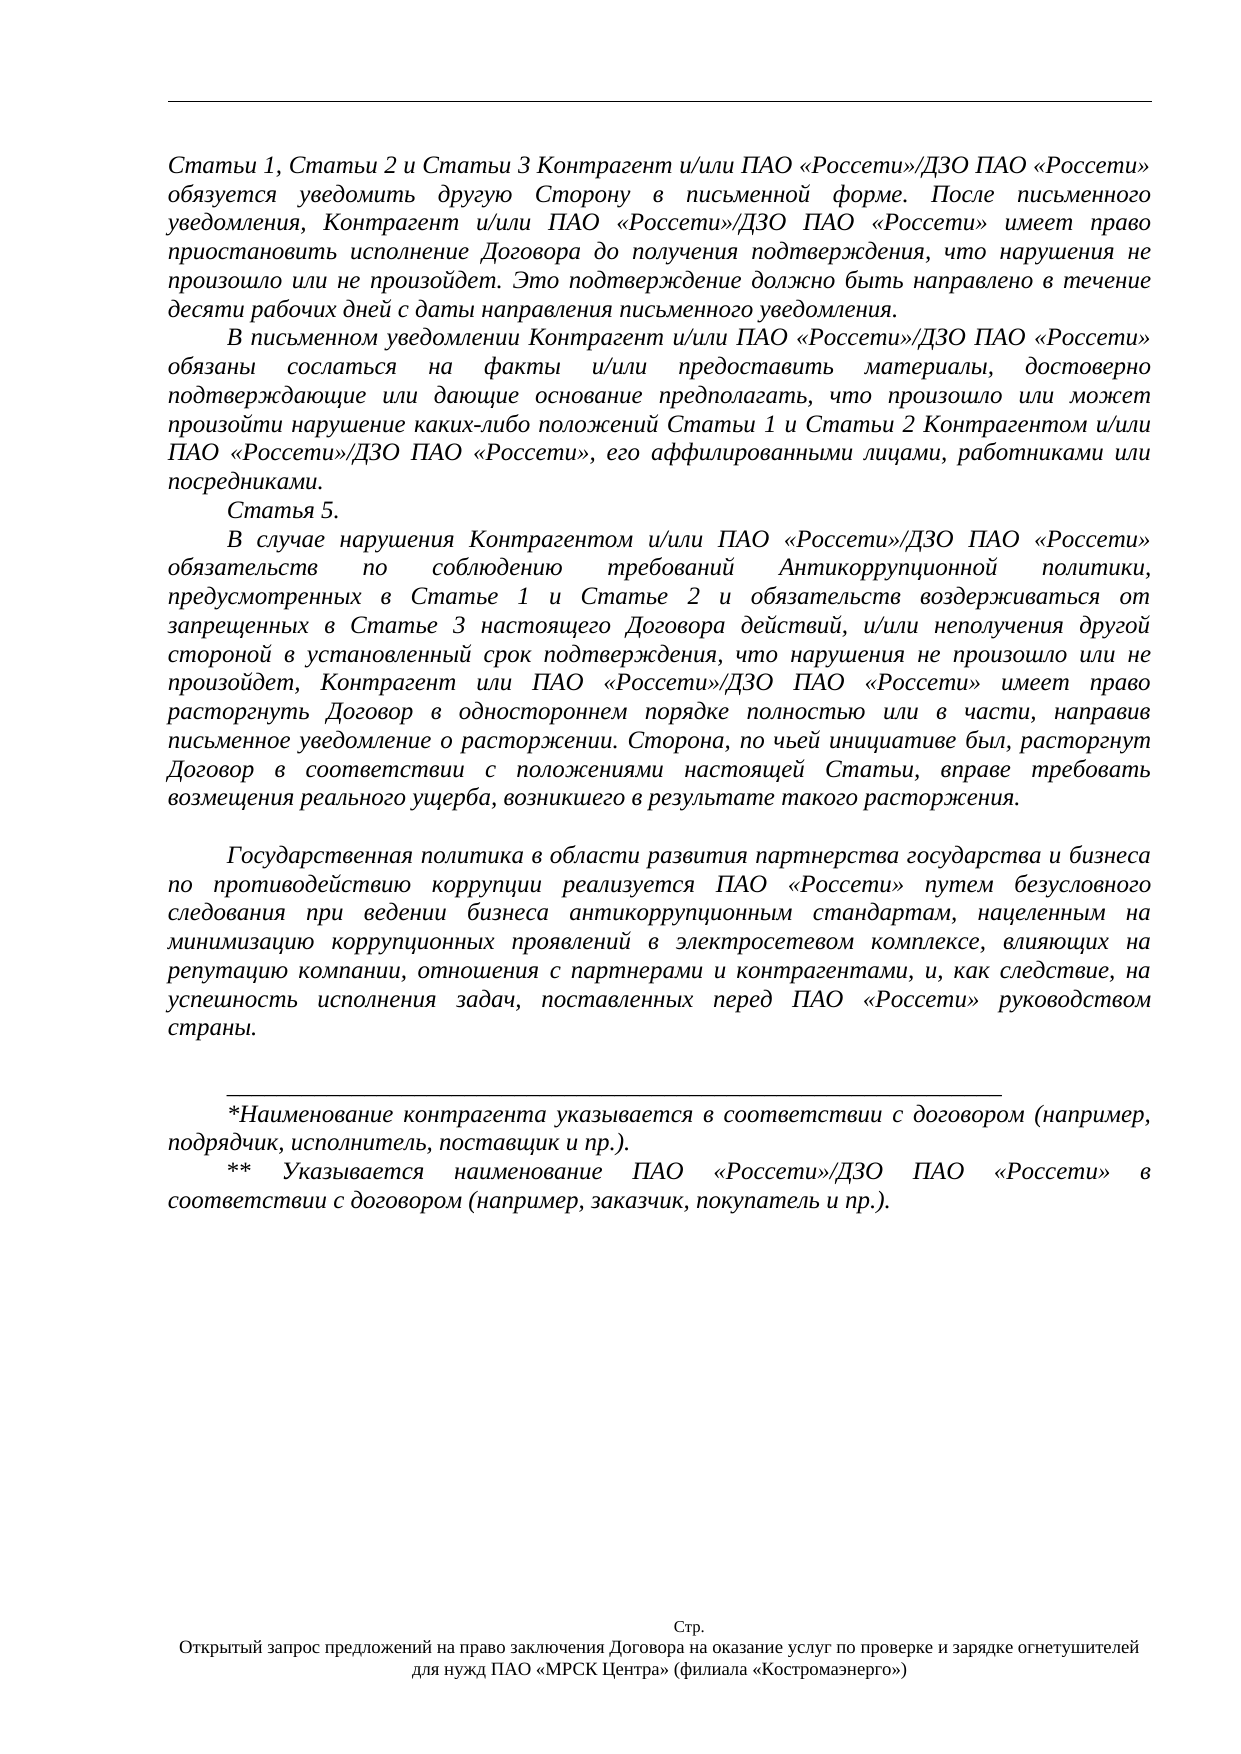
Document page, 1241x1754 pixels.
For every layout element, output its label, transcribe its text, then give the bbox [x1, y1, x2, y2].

text В случае нарушения Контрагентом и/или ПАО «Россети»/ДЗО ПАО «Россети» обязательств по соблюдению требований Антикоррупционной политики, предусмотренных в Статье 1 и Статье 2 и обязательств воздерживаться от запрещенных в Статье 3 настоящего Договора действий, и/или неполучения другой стороной в установленный срок подтверждения, что нарушения не произошло или не произойдет, Контрагент или ПАО «Россети»/ДЗО ПАО «Россети» имеет право расторгнуть Договор в одностороннем порядке полностью или в части, направив письменное уведомление о расторжении. Сторона, по чьей инициативе был, расторгнут Договор в соответствии с положениями настоящей Статьи, вправе требовать возмещения реального ущерба, возникшего в результате такого расторжения. [168, 524, 1152, 811]
text В письменном уведомлении Контрагент и/или ПАО «Россети»/ДЗО ПАО «Россети» обязаны сослаться на факты и/или предоставить материалы, достоверно подтверждающие или дающие основание предполагать, что произошло или может произойти нарушение каких-либо положений Статьи 1 и Статьи 2 Контрагентом и/или ПАО «Россети»/ДЗО ПАО «Россети», его аффилированными лицами, работниками или посредниками. [168, 322, 1152, 495]
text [168, 150, 1152, 322]
text Статья 5. [168, 495, 1152, 524]
text ______________________________________________________________ [168, 1070, 1152, 1099]
text Государственная политика в области развития партнерства государства и бизнеса по противодействию коррупции реализуется ПАО «Россети» путем безусловного следования при ведении бизнеса антикоррупционным стандартам, нацеленным на минимизацию коррупционных проявлений в электросетевом комплексе, влияющих на репутацию компании, отношения с партнерами и контрагентами, и, как следствие, на успешность исполнения задач, поставленных перед ПАО «Россети» руководством страны. [168, 840, 1152, 1041]
text ** Указывается наименование ПАО «Россети»/ДЗО ПАО «Россети» в соответствии с договором (например, заказчик, покупатель и пр.). [168, 1156, 1152, 1214]
text *Наименование контрагента указывается в соответствии с договором (например, подрядчик, исполнитель, поставщик и пр.). [168, 1099, 1152, 1156]
